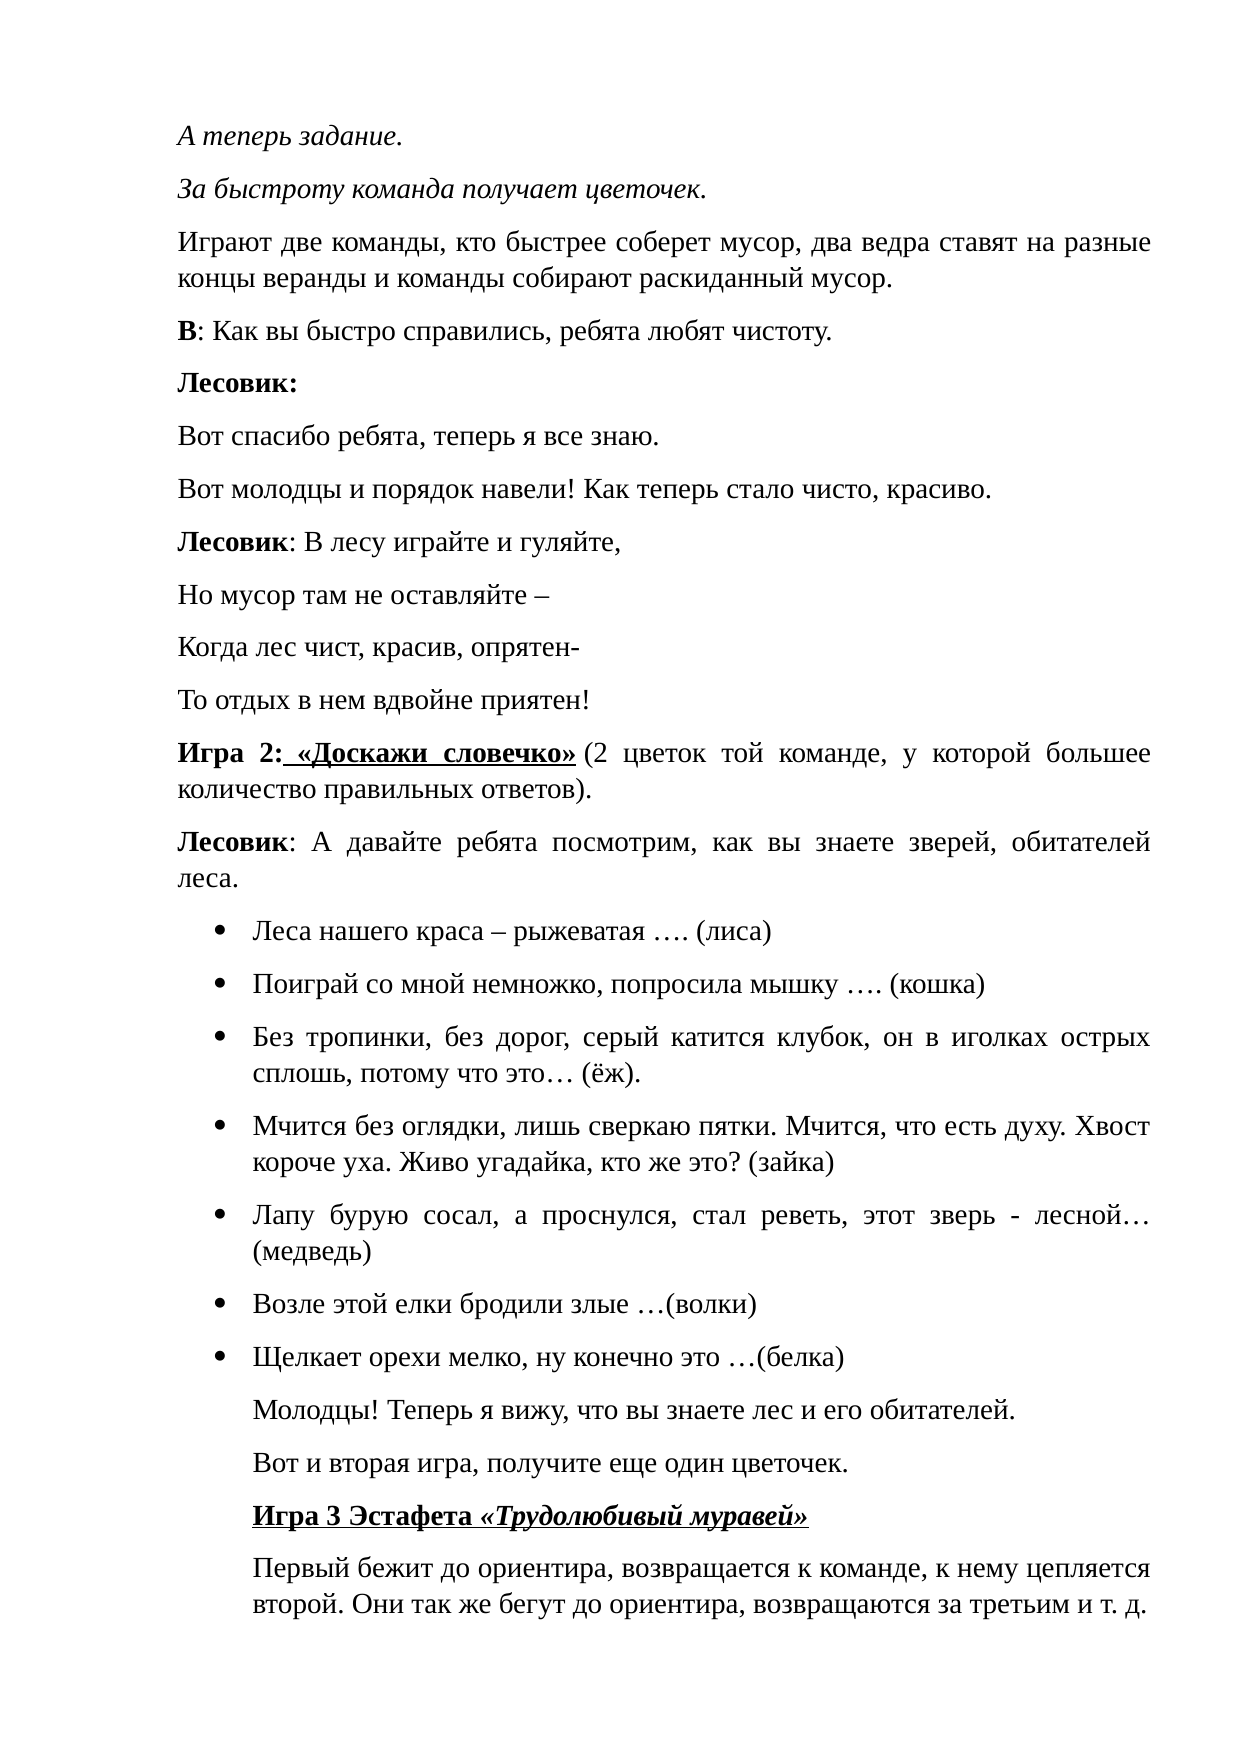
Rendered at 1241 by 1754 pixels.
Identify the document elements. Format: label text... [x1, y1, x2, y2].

text А теперь задание. [177, 118, 1152, 152]
list Лапу бурую сосал, а проснулся, стал реветь, этот зверь - лесной… (медведь) [215, 1197, 1152, 1267]
text Молодцы! Теперь я вижу, что вы знаете лес и его обитателей. [252, 1392, 1152, 1426]
list Поиграй со мной немножко, попросила мышку …. (кошка) [215, 966, 1152, 1000]
text Первый бежит до ориентира, возвращается к команде, к нему цепляется второй. Они так же бегут до ориентира, возвращаются за третьим и т. д. [252, 1550, 1152, 1620]
list Возле этой елки бродили злые …(волки) [215, 1286, 1152, 1320]
text Лесовик: [177, 366, 1152, 399]
text Лесовик: А давайте ребята посмотрим, как вы знаете зверей, обитателей леса. [177, 824, 1152, 894]
text Вот и вторая игра, получите еще один цветочек. [252, 1445, 1152, 1478]
text Но мусор там не оставляйте – [177, 577, 1152, 610]
text Лесовик: В лесу играйте и гуляйте, [177, 524, 1152, 557]
list Мчится без оглядки, лишь сверкаю пятки. Мчится, что есть духу. Хвост короче уха. Живо угадайка, кто же это? (зайка) [215, 1108, 1152, 1178]
text Играют две команды, кто быстрее соберет мусор, два ведра ставят на разные концы веранды и команды собирают раскиданный мусор. [177, 224, 1152, 293]
list Без тропинки, без дорог, серый катится клубок, он в иголках острых сплошь, потому что это… (ёж). [215, 1019, 1152, 1089]
list Щелкает орехи мелко, ну конечно это …(белка) [215, 1339, 1152, 1373]
text Когда лес чист, красив, опрятен- [177, 629, 1152, 663]
text То отдых в нем вдвойне приятен! [177, 682, 1152, 716]
text Игра 2: «Доскажи словечко» (2 цветок той команде, у которой большее количество правильных ответов). [177, 735, 1152, 805]
text В: Как вы быстро справились, ребята любят чистоту. [177, 313, 1152, 346]
text За быстроту команда получает цветочек. [177, 171, 1152, 204]
text Вот спасибо ребята, теперь я все знаю. [177, 418, 1152, 452]
list Леса нашего краса – рыжеватая …. (лиса) [215, 913, 1152, 947]
text Игра 3 Эстафета «Трудолюбивый муравей» [252, 1498, 1152, 1531]
text Вот молодцы и порядок навели! Как теперь стало чисто, красиво. [177, 471, 1152, 505]
